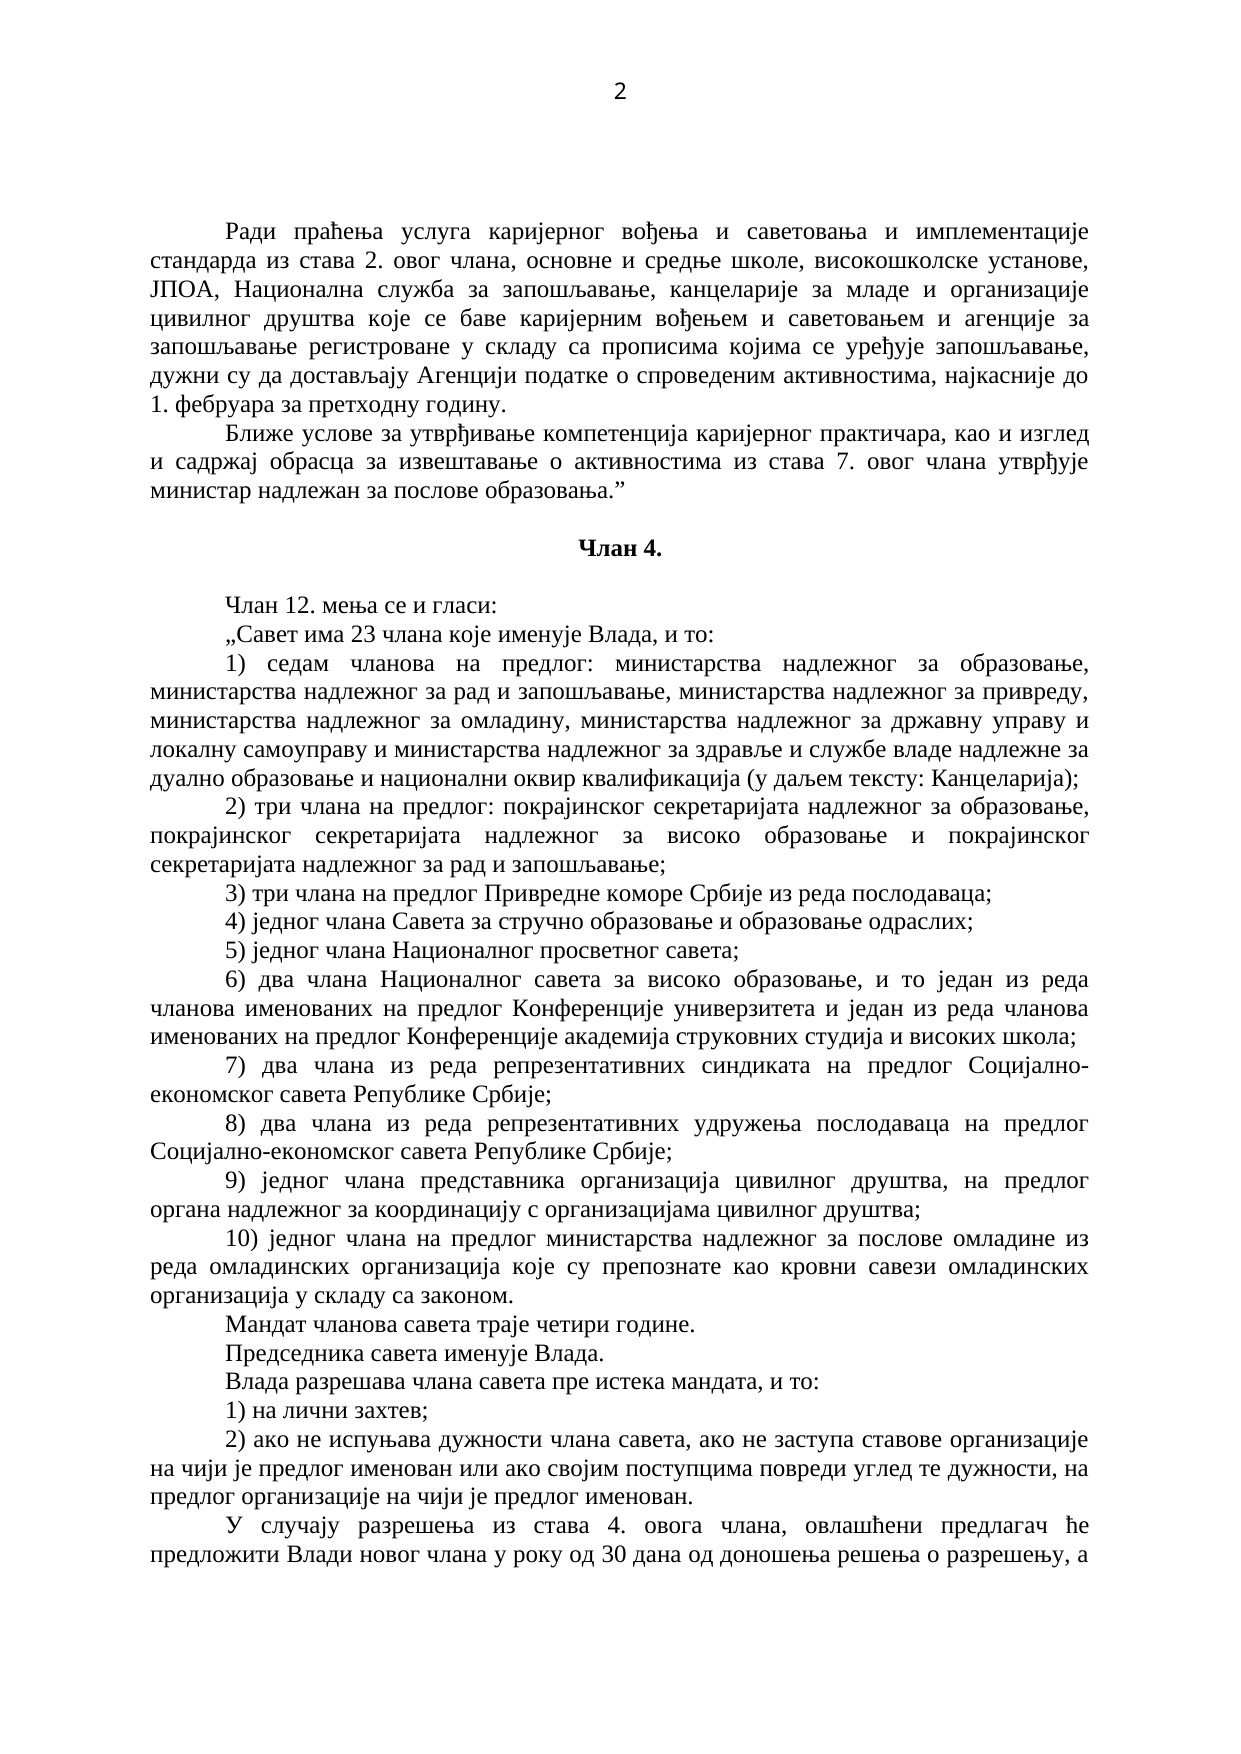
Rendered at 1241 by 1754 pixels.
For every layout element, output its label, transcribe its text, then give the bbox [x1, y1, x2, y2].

text 1) на лични захтев; [150, 1395, 1090, 1424]
text Председника савета именује Влада. [150, 1338, 1090, 1366]
text 3) три члана на предлог Привредне коморе Србије из реда послодаваца; [150, 878, 1090, 906]
text „Савет има 23 члана које именује Влада, и то: [150, 619, 1090, 648]
text Влада разрешава члана савета пре истека мандата, и то: [150, 1366, 1090, 1395]
text Ближе услове за утврђивање компетенција каријерног практичара, као и изглед и садржај обрасца за извештавање о активностима из става 7. овог члана утврђује министар надлежан за послове образовања.” [150, 418, 1090, 504]
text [150, 1510, 1090, 1568]
text 4) једног члана Савета за стручно образовање и образовање одраслих; [150, 906, 1090, 935]
text 5) једног члана Националног просветног савета; [150, 935, 1090, 964]
text 2) ако не испуњава дужности члана савета, ако не заступа ставове организације на чији је предлог именован или ако својим поступцима повреди углед те дужности, на предлог организације на чији је предлог именован. [150, 1424, 1090, 1510]
text Члан 4. [150, 533, 1090, 561]
text 6) два члана Националног савета за високо образовање, и то један из реда чланова именованих на предлог Конференције универзитета и један из реда чланова именованих на предлог Конференције академија струковних студија и високих школа; [150, 964, 1090, 1050]
text 8) два члана из реда репрезентативних удружења послодаваца на предлог Социјално-економског савета Републике Србије; [150, 1108, 1090, 1165]
text 10) једног члана на предлог министарства надлежног за послове омладине из реда омладинских организација које су препознате као кровни савези омладинских организација у складу са законом. [150, 1223, 1090, 1309]
text Члан 12. мења се и гласи: [150, 590, 1090, 619]
text Ради праћења услуга каријерног вођења и саветовања и имплементације стандарда из става 2. овог члана, основне и средње школе, високошколске установе, ЈПОА, Национална служба за запошљавање, канцеларије за младе и организације цивилног друштва које се баве каријерним вођењем и саветовањем и агенције за запошљавање регистроване у складу са прописима којима се уређује запошљавање, дужни су да достављају Агенцији податке о спроведеним активностима, најкасније до 1. фебруара за претходну годину. [150, 216, 1090, 418]
text Мандат чланова савета траје четири године. [150, 1309, 1090, 1338]
text 2) три члана на предлог: покрајинског секретаријата надлежног за образовање, покрајинског секретаријата надлежног за високо образовање и покрајинског секретаријата надлежног за рад и запошљавање; [150, 791, 1090, 878]
text 7) два члана из реда репрезентативних синдиката на предлог Социјално-економског савета Републике Србије; [150, 1050, 1090, 1108]
text 1) седам чланова на предлог: министарства надлежног за образовање, министарства надлежног за рад и запошљавање, министарства надлежног за привреду, министарства надлежног за омладину, министарства надлежног за државну управу и локалну самоуправу и министарства надлежног за здравље и службе владе надлежне за дуално образовање и национални оквир квалификација (у даљем тексту: Канцеларија); [150, 648, 1090, 791]
text 9) једног члана представника организација цивилног друштва, на предлог органа надлежног за координацију с организацијама цивилног друштва; [150, 1165, 1090, 1223]
